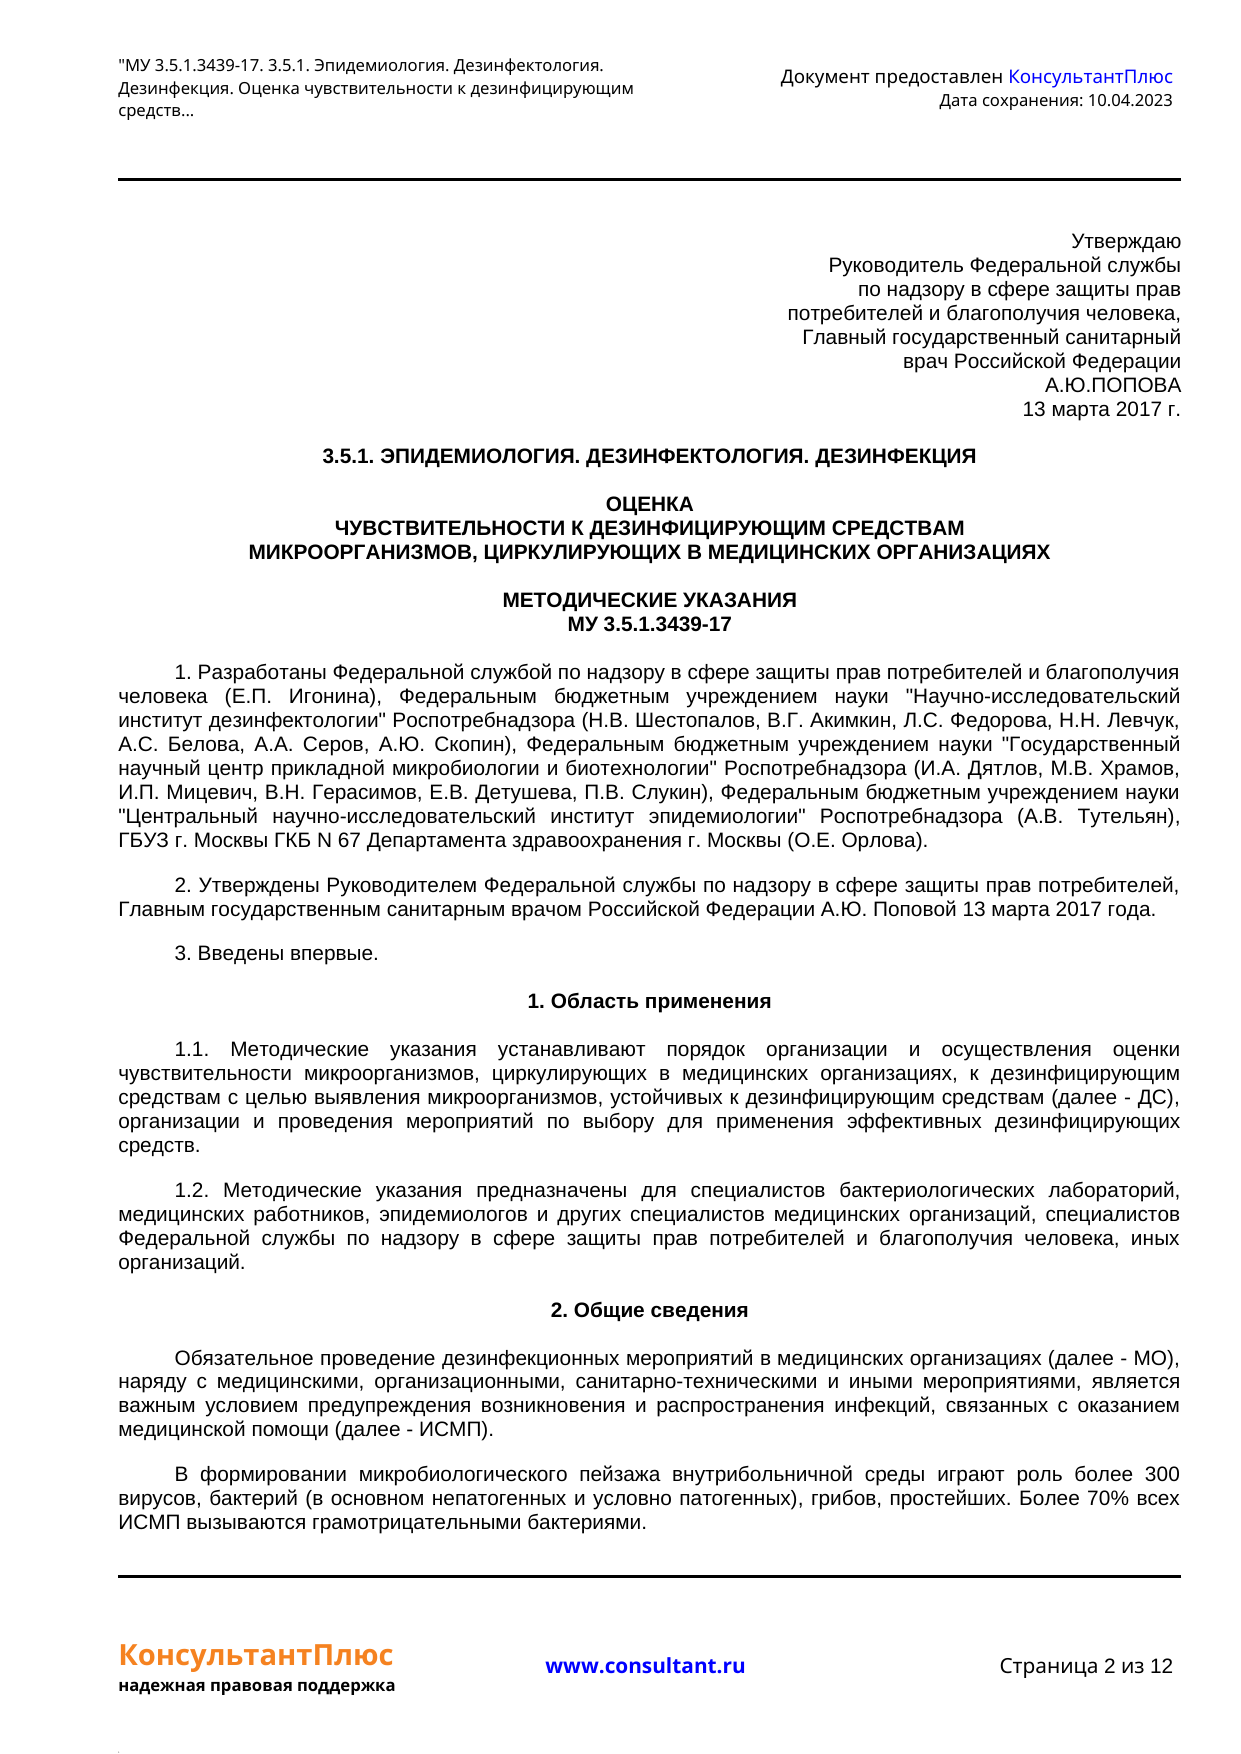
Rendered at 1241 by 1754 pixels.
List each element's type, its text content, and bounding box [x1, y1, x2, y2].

title ЧУВСТВИТЕЛЬНОСТИ К ДЕЗИНФИЦИРУЮЩИМ СРЕДСТВАМ [118, 516, 1181, 540]
text Утверждаю [118, 229, 1181, 253]
title МУ 3.5.1.3439-17 [118, 612, 1181, 636]
text 1. Разработаны Федеральной службой по надзору в сфере защиты прав потребителей и благополучия человека (Е.П. Игонина), Федеральным бюджетным учреждением науки "Научно-исследовательский институт дезинфектологии" Роспотребнадзора (Н.В. Шестопалов, В.Г. Акимкин, Л.С. Федорова, Н.Н. Левчук, А.С. Белова, А.А. Серов, А.Ю. Скопин), Федеральным бюджетным учреждением науки "Государственный научный центр прикладной микробиологии и биотехнологии" Роспотребнадзора (И.А. Дятлов, М.В. Храмов, И.П. Мицевич, В.Н. Герасимов, Е.В. Детушева, П.В. Слукин), Федеральным бюджетным учреждением науки "Центральный научно-исследовательский институт эпидемиологии" Роспотребнадзора (А.В. Тутельян), ГБУЗ г. Москвы ГКБ N 67 Департамента здравоохранения г. Москвы (О.Е. Орлова). [118, 660, 1181, 852]
text В формировании микробиологического пейзажа внутрибольничной среды играют роль более 300 вирусов, бактерий (в основном непатогенных и условно патогенных), грибов, простейших. Более 70% всех ИСМП вызываются грамотрицательными бактериями. [118, 1462, 1181, 1534]
title МИКРООРГАНИЗМОВ, ЦИРКУЛИРУЮЩИХ В МЕДИЦИНСКИХ ОРГАНИЗАЦИЯХ [118, 540, 1181, 564]
text А.Ю.ПОПОВА [118, 372, 1181, 396]
text потребителей и благополучия человека, [118, 301, 1181, 324]
title МЕТОДИЧЕСКИЕ УКАЗАНИЯ [118, 588, 1181, 612]
title ОЦЕНКА [118, 492, 1181, 516]
text 2. Утверждены Руководителем Федеральной службы по надзору в сфере защиты прав потребителей, Главным государственным санитарным врачом Российской Федерации А.Ю. Поповой 13 марта 2017 года. [118, 872, 1181, 920]
text 13 марта 2017 г. [118, 396, 1181, 420]
text Обязательное проведение дезинфекционных мероприятий в медицинских организациях (далее - МО), наряду с медицинскими, организационными, санитарно-техническими и иными мероприятиями, является важным условием предупреждения возникновения и распространения инфекций, связанных с оказанием медицинской помощи (далее - ИСМП). [118, 1345, 1181, 1441]
text Главный государственный санитарный [118, 324, 1181, 348]
title 3.5.1. ЭПИДЕМИОЛОГИЯ. ДЕЗИНФЕКТОЛОГИЯ. ДЕЗИНФЕКЦИЯ [118, 444, 1181, 468]
text врач Российской Федерации [118, 348, 1181, 372]
title 2. Общие сведения [118, 1297, 1181, 1321]
title 1. Область применения [118, 989, 1181, 1013]
text 1.2. Методические указания предназначены для специалистов бактериологических лабораторий, медицинских работников, эпидемиологов и других специалистов медицинских организаций, специалистов Федеральной службы по надзору в сфере защиты прав потребителей и благополучия человека, иных организаций. [118, 1178, 1181, 1273]
text 3. Введены впервые. [118, 941, 1181, 965]
text по надзору в сфере защиты прав [118, 277, 1181, 301]
text Руководитель Федеральной службы [118, 253, 1181, 277]
text 1.1. Методические указания устанавливают порядок организации и осуществления оценки чувствительности микроорганизмов, циркулирующих в медицинских организациях, к дезинфицирующим средствам с целью выявления микроорганизмов, устойчивых к дезинфицирующим средствам (далее - ДС), организации и проведения мероприятий по выбору для применения эффективных дезинфицирующих средств. [118, 1037, 1181, 1157]
